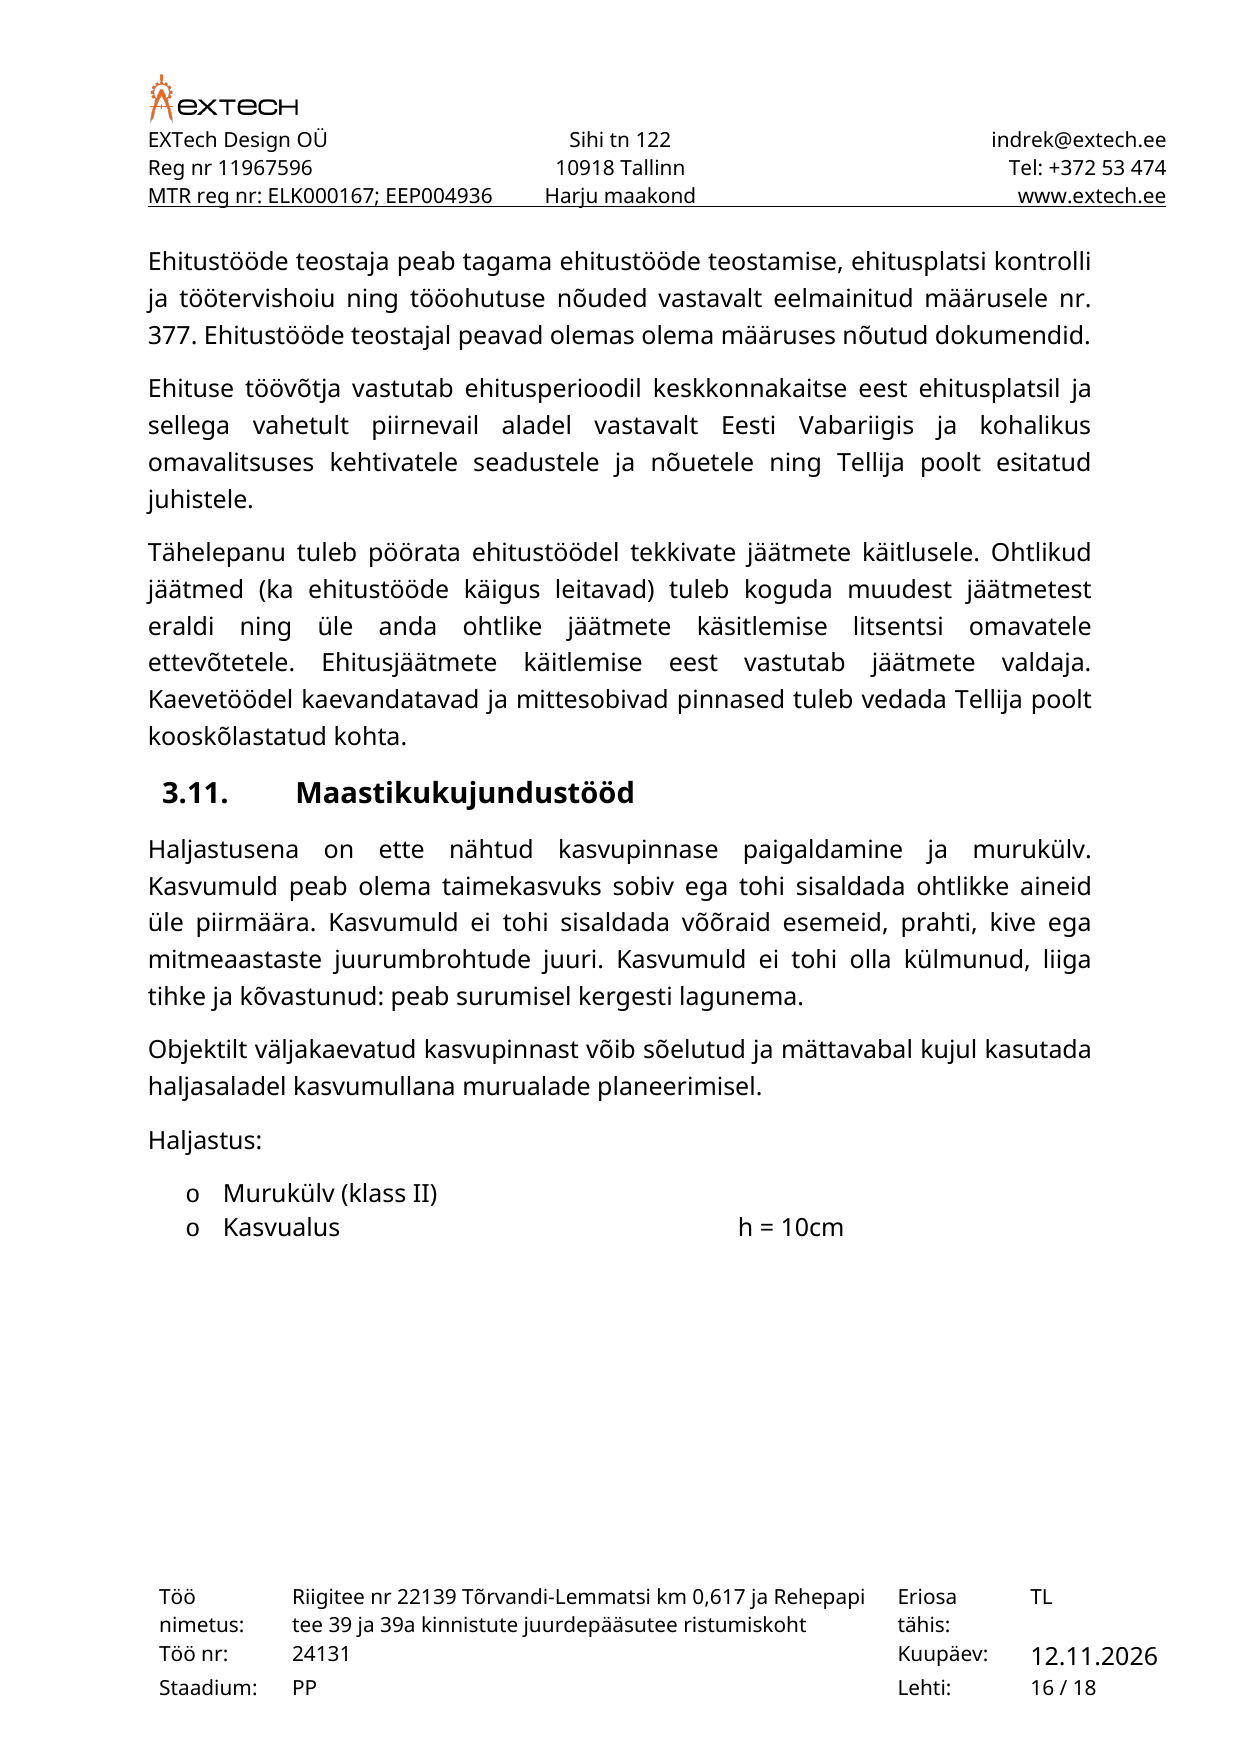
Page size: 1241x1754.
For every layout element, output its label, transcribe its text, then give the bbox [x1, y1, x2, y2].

text Haljastusena on ette nähtud kasvupinnase paigaldamine ja murukülv. Kasvumuld peab olema taimekasvuks sobiv ega tohi sisaldada ohtlikke aineid üle piirmäära. Kasvumuld ei tohi sisaldada võõraid esemeid, prahti, kive ega mitmeaastaste juurumbrohtude juuri. Kasvumuld ei tohi olla külmunud, liiga tihke ja kõvastunud: peab surumisel kergesti lagunema. [148, 832, 1093, 1013]
picture [147, 73, 300, 125]
list Murukülv (klass II) [185, 1176, 1093, 1210]
text Ehituse töövõtja vastutab ehitusperioodil keskkonnakaitse eest ehitusplatsil ja sellega vahetult piirnevail aladel vastavalt Eesti Vabariigis ja kohalikus omavalitsuses kehtivatele seadustele ja nõuetele ning Tellija poolt esitatud juhistele. [148, 371, 1093, 515]
text Ehitustööde teostaja peab tagama ehitustööde teostamise, ehitusplatsi kontrolli ja töötervishoiu ning tööohutuse nõuded vastavalt eelmainitud määrusele nr. 377. Ehitustööde teostajal peavad olemas olema määruses nõutud dokumendid. [148, 244, 1093, 352]
list Kasvualus h = 10cm [185, 1210, 1093, 1244]
text Objektilt väljakaevatud kasvupinnast võib sõelutud ja mättavabal kujul kasutada haljasaladel kasvumullana murualade planeerimisel. [148, 1032, 1093, 1103]
text Tähelepanu tuleb pöörata ehitustöödel tekkivate jäätmete käitlusele. Ohtlikud jäätmed (ka ehitustööde käigus leitavad) tuleb koguda muudest jäätmetest eraldi ning üle anda ohtlike jäätmete käsitlemise litsentsi omavatele ettevõtetele. Ehitusjäätmete käitlemise eest vastutab jäätmete valdaja. Kaevetöödel kaevandatavad ja mittesobivad pinnased tuleb vedada Tellija poolt kooskõlastatud kohta. [148, 535, 1093, 753]
subtitle Maastikukujundustööd [162, 772, 1093, 812]
text Haljastus: [148, 1122, 1093, 1156]
